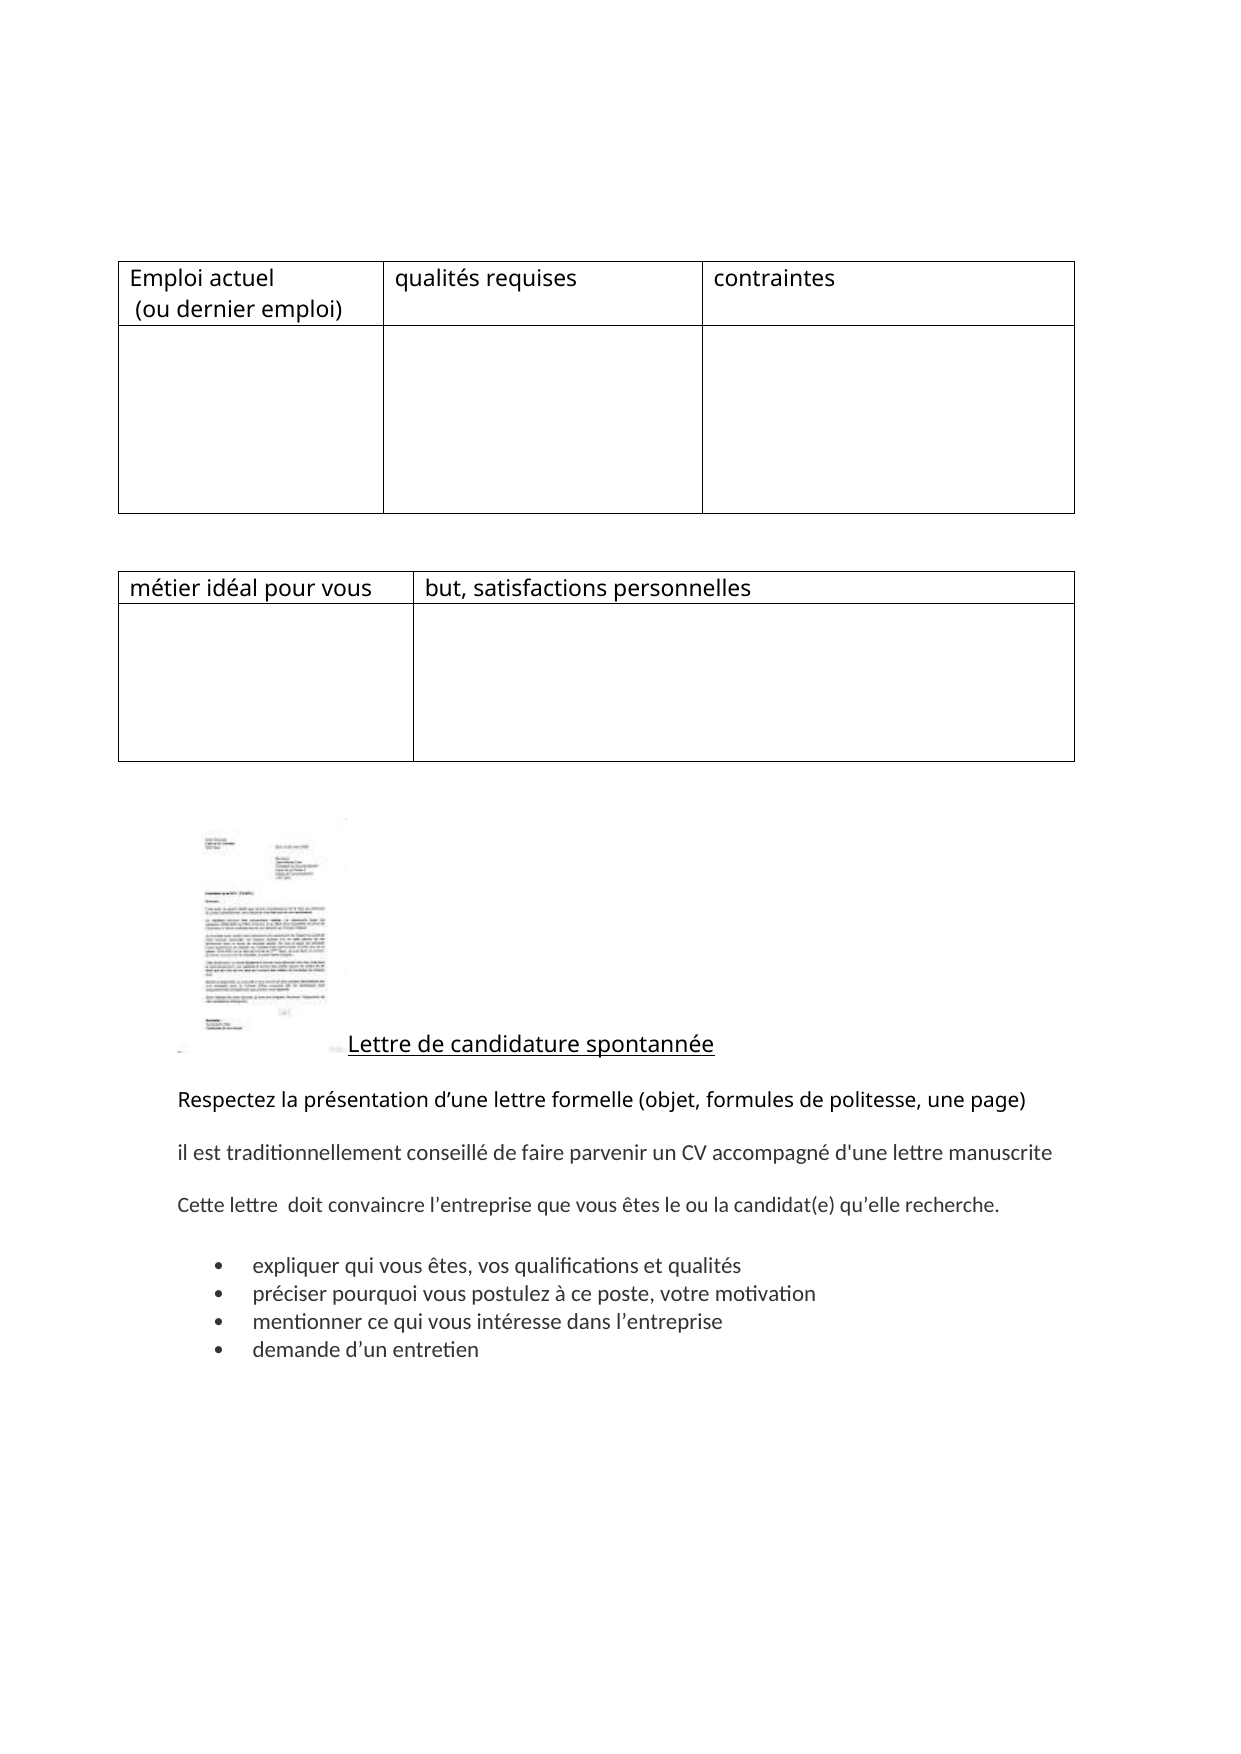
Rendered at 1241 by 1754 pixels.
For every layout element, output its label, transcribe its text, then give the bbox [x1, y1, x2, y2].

list demande d’un entretien [215, 1335, 1063, 1363]
text Respectez la présentation d’une lettre formelle (objet, formules de politesse, une page) [177, 1085, 1063, 1113]
text Cette lettre doit convaincre l’entreprise que vous êtes le ou la candidat(e) qu’elle recherche. [177, 1192, 1063, 1218]
picture [177, 818, 348, 1053]
list mentionner ce qui vous intéresse dans l’entreprise [215, 1307, 1063, 1335]
text Lettre de candidature spontannée [177, 818, 1063, 1059]
list préciser pourquoi vous postulez à ce poste, votre motivation [215, 1279, 1063, 1307]
text il est traditionnellement conseillé de faire parvenir un CV accompagné d'une lettre manuscrite [177, 1138, 1063, 1167]
table_header but, satisfactions personnelles [414, 572, 1074, 603]
table_cell [119, 604, 413, 761]
table_header Emploi actuel (ou dernier emploi) [119, 262, 383, 325]
table_header métier idéal pour vous [119, 572, 413, 603]
table_cell [414, 604, 1074, 761]
table_header qualités requises [384, 262, 702, 325]
list expliquer qui vous êtes, vos qualifications et qualités [215, 1251, 1063, 1279]
table_cell [703, 326, 1074, 513]
table_header contraintes [703, 262, 1074, 325]
table_cell [384, 326, 702, 513]
table_cell [119, 326, 383, 513]
